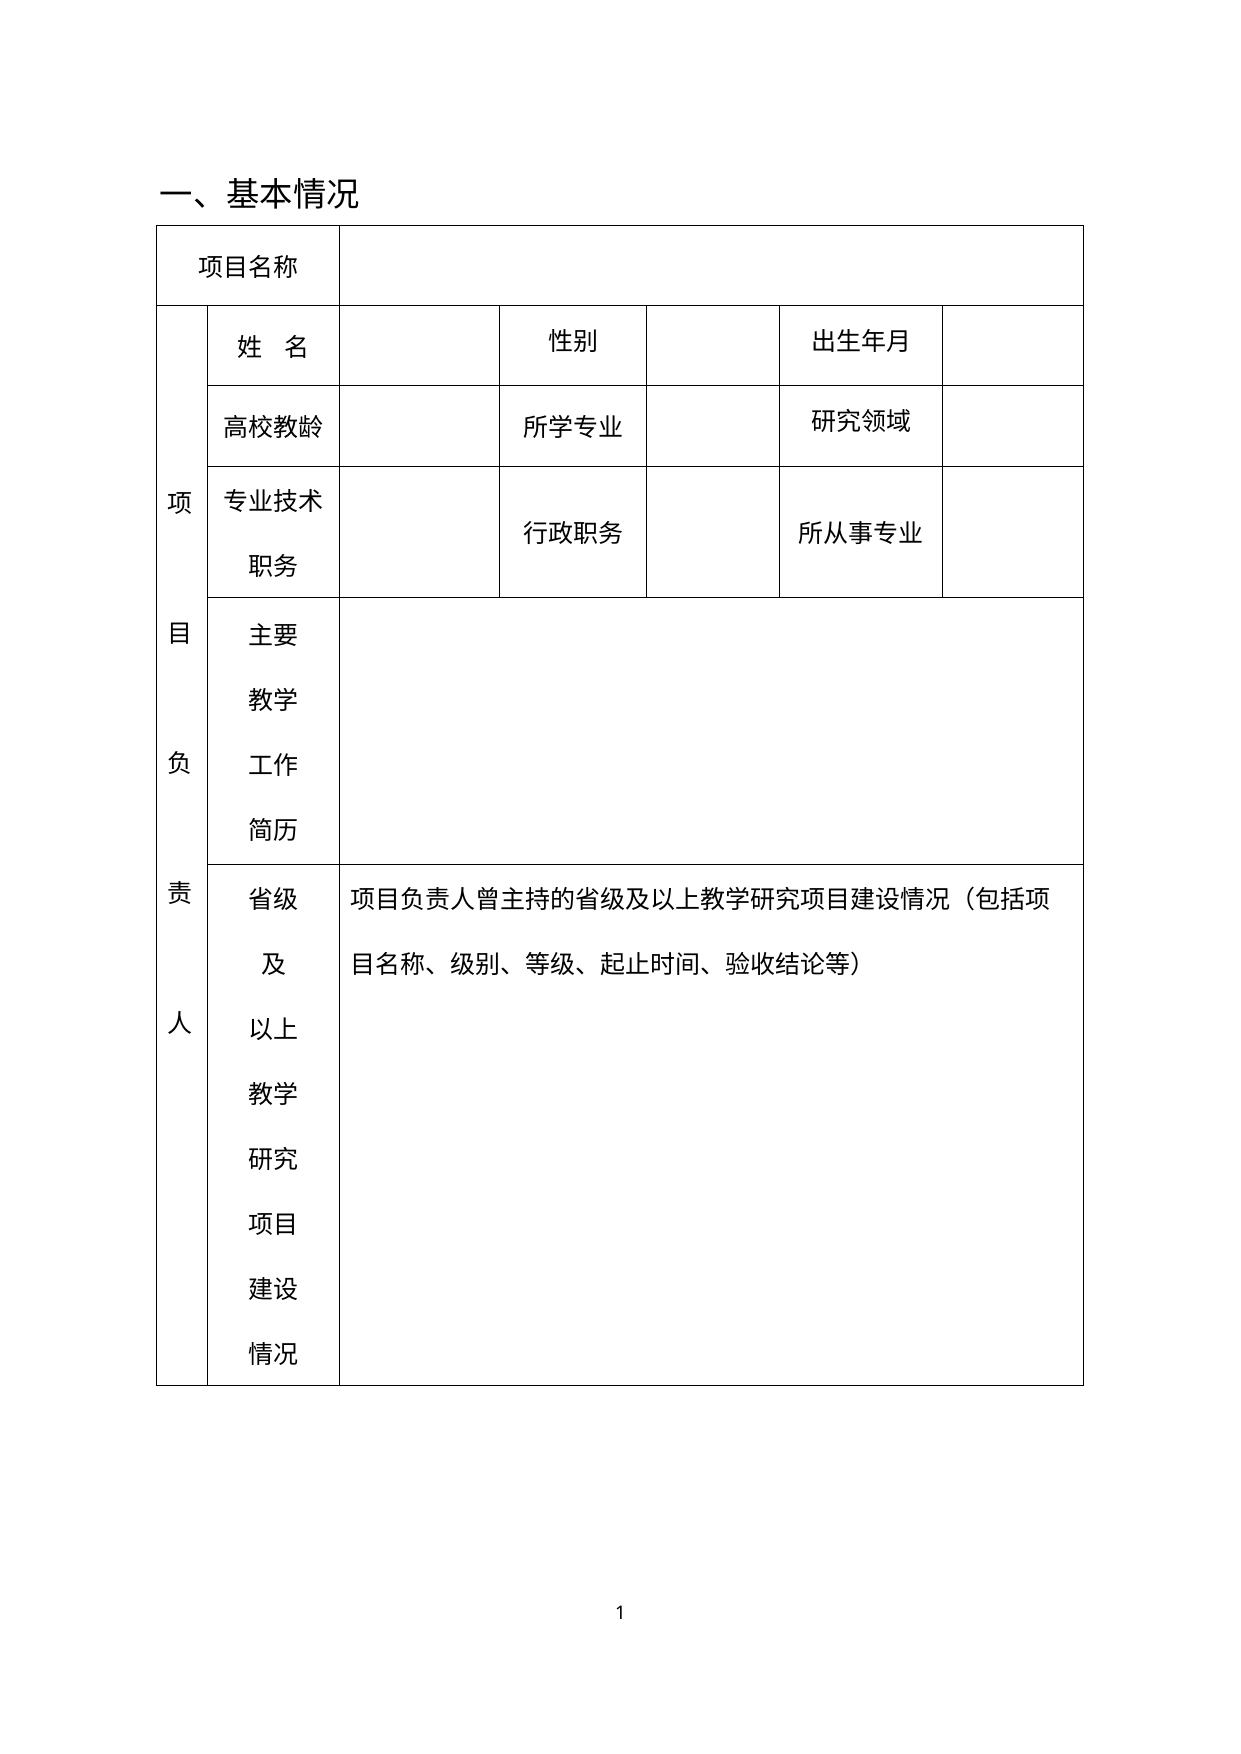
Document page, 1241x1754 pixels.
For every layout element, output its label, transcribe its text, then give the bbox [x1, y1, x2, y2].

table_cell 项 目 负 责 人 [157, 306, 207, 1385]
table_cell [647, 386, 779, 466]
table_cell 项目负责人曾主持的省级及以上教学研究项目建设情况（包括项目名称、级别、等级、起止时间、验收结论等） [340, 865, 1083, 1385]
table_cell 行政职务 [500, 467, 646, 597]
table_cell 所从事专业 [780, 467, 942, 597]
table_header [340, 226, 1083, 305]
table_cell [340, 386, 499, 466]
table_cell 姓 名 [208, 306, 339, 385]
table_cell 专业技术职务 [208, 467, 339, 597]
table_cell 高校教龄 [208, 386, 339, 466]
table_cell 出生年月 [780, 306, 942, 385]
table_cell 研究领域 [780, 386, 942, 466]
table_cell [943, 386, 1083, 466]
table_cell [340, 306, 499, 385]
table_cell 主要 教学 工作 简历 [208, 598, 339, 864]
table_cell [647, 467, 779, 597]
table_cell 所学专业 [500, 386, 646, 466]
table_cell [647, 306, 779, 385]
table_header 项目名称 [157, 226, 339, 305]
table_cell 省级 及 以上 教学 研究 项目 建设 情况 [208, 865, 339, 1385]
table_cell [340, 598, 1083, 864]
table_cell [943, 467, 1083, 597]
table_cell [943, 306, 1083, 385]
table_cell 性别 [500, 306, 646, 385]
text 一、基本情况 [159, 160, 1081, 225]
table_cell [340, 467, 499, 597]
